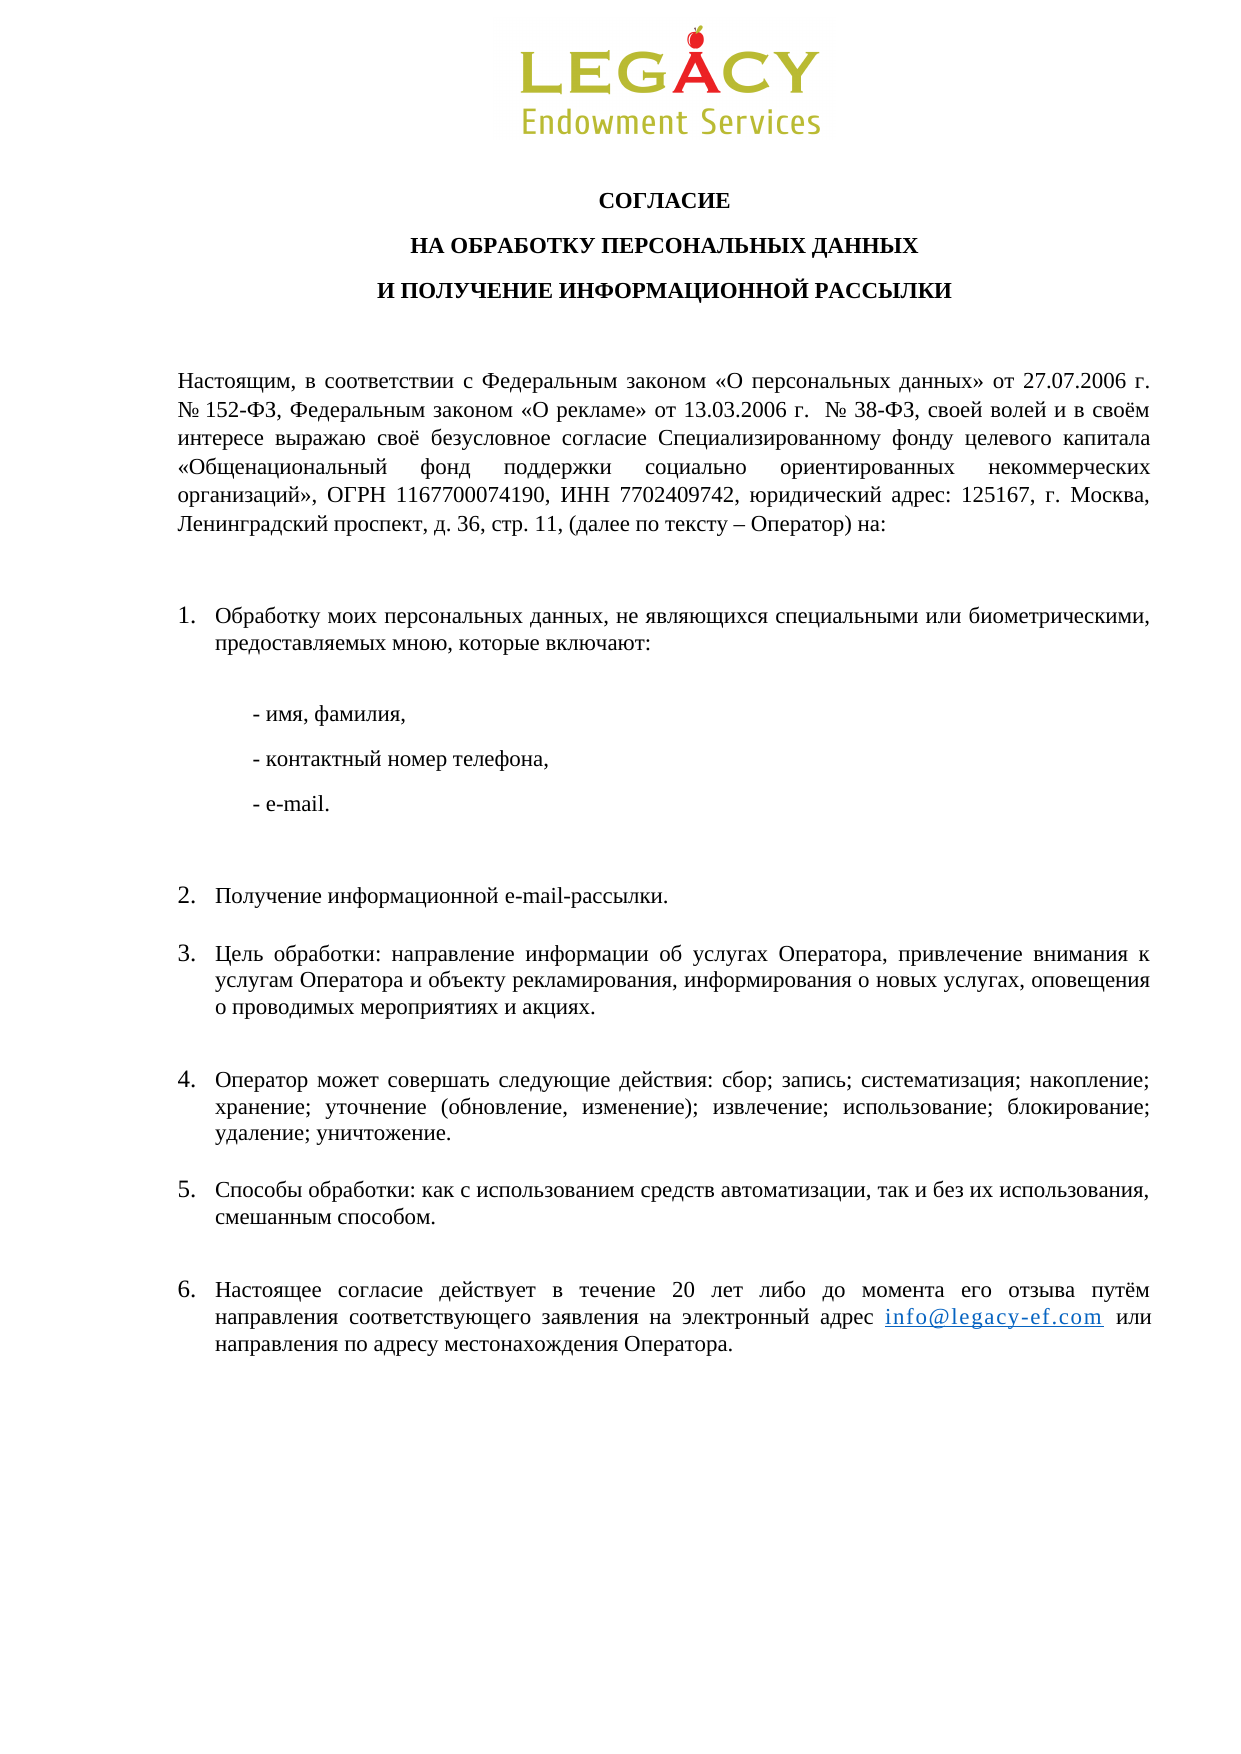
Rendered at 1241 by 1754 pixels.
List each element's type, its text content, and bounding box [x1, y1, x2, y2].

list Настоящее согласие действует в течение 20 лет либо до момента его отзыва путём направления соответствующего заявления на электронный адрес info@legacy-ef.com или направления по адресу местонахождения Оператора. [177, 1274, 1152, 1356]
text - контактный номер телефона, [215, 745, 1152, 772]
list Оператор может совершать следующие действия: сбор; запись; систематизация; накопление; хранение; уточнение (обновление, изменение); извлечение; использование; блокирование; удаление; уничтожение. [177, 1064, 1152, 1146]
text - имя, фамилия, [215, 700, 1152, 727]
text Настоящим, в соответствии с Федеральным законом «О персональных данных» от 27.07.2006 г. № 152-ФЗ, Федеральным законом «О рекламе» от 13.03.2006 г. № 38-ФЗ, своей волей и в своём интересе выражаю своё безусловное согласие Специализированному фонду целевого капитала «Общенациональный фонд поддержки социально ориентированных некоммерческих организаций», ОГРН 1167700074190, ИНН 7702409742, юридический адрес: 125167, г. Москва, Ленинградский проспект, д. 36, стр. 11, (далее по тексту – Оператор) на: [177, 368, 1152, 536]
text И ПОЛУЧЕНИЕ ИНФОРМАЦИОННОЙ РАССЫЛКИ [177, 277, 1152, 304]
list Получение информационной e-mail-рассылки. [177, 881, 1152, 909]
list Цель обработки: направление информации об услугах Оператора, привлечение внимания к услугам Оператора и объекту рекламирования, информирования о новых услугах, оповещения о проводимых мероприятиях и акциях. [177, 938, 1152, 1019]
text НА ОБРАБОТКУ ПЕРСОНАЛЬНЫХ ДАННЫХ [177, 232, 1152, 259]
picture [493, 17, 836, 140]
text СОГЛАСИЕ [177, 187, 1152, 213]
list Обработку моих персональных данных, не являющихся специальными или биометрическими, предоставляемых мною, которые включают: [177, 600, 1152, 655]
text - e-mail. [215, 790, 1152, 817]
list Способы обработки: как с использованием средств автоматизации, так и без их использования, смешанным способом. [177, 1174, 1152, 1229]
